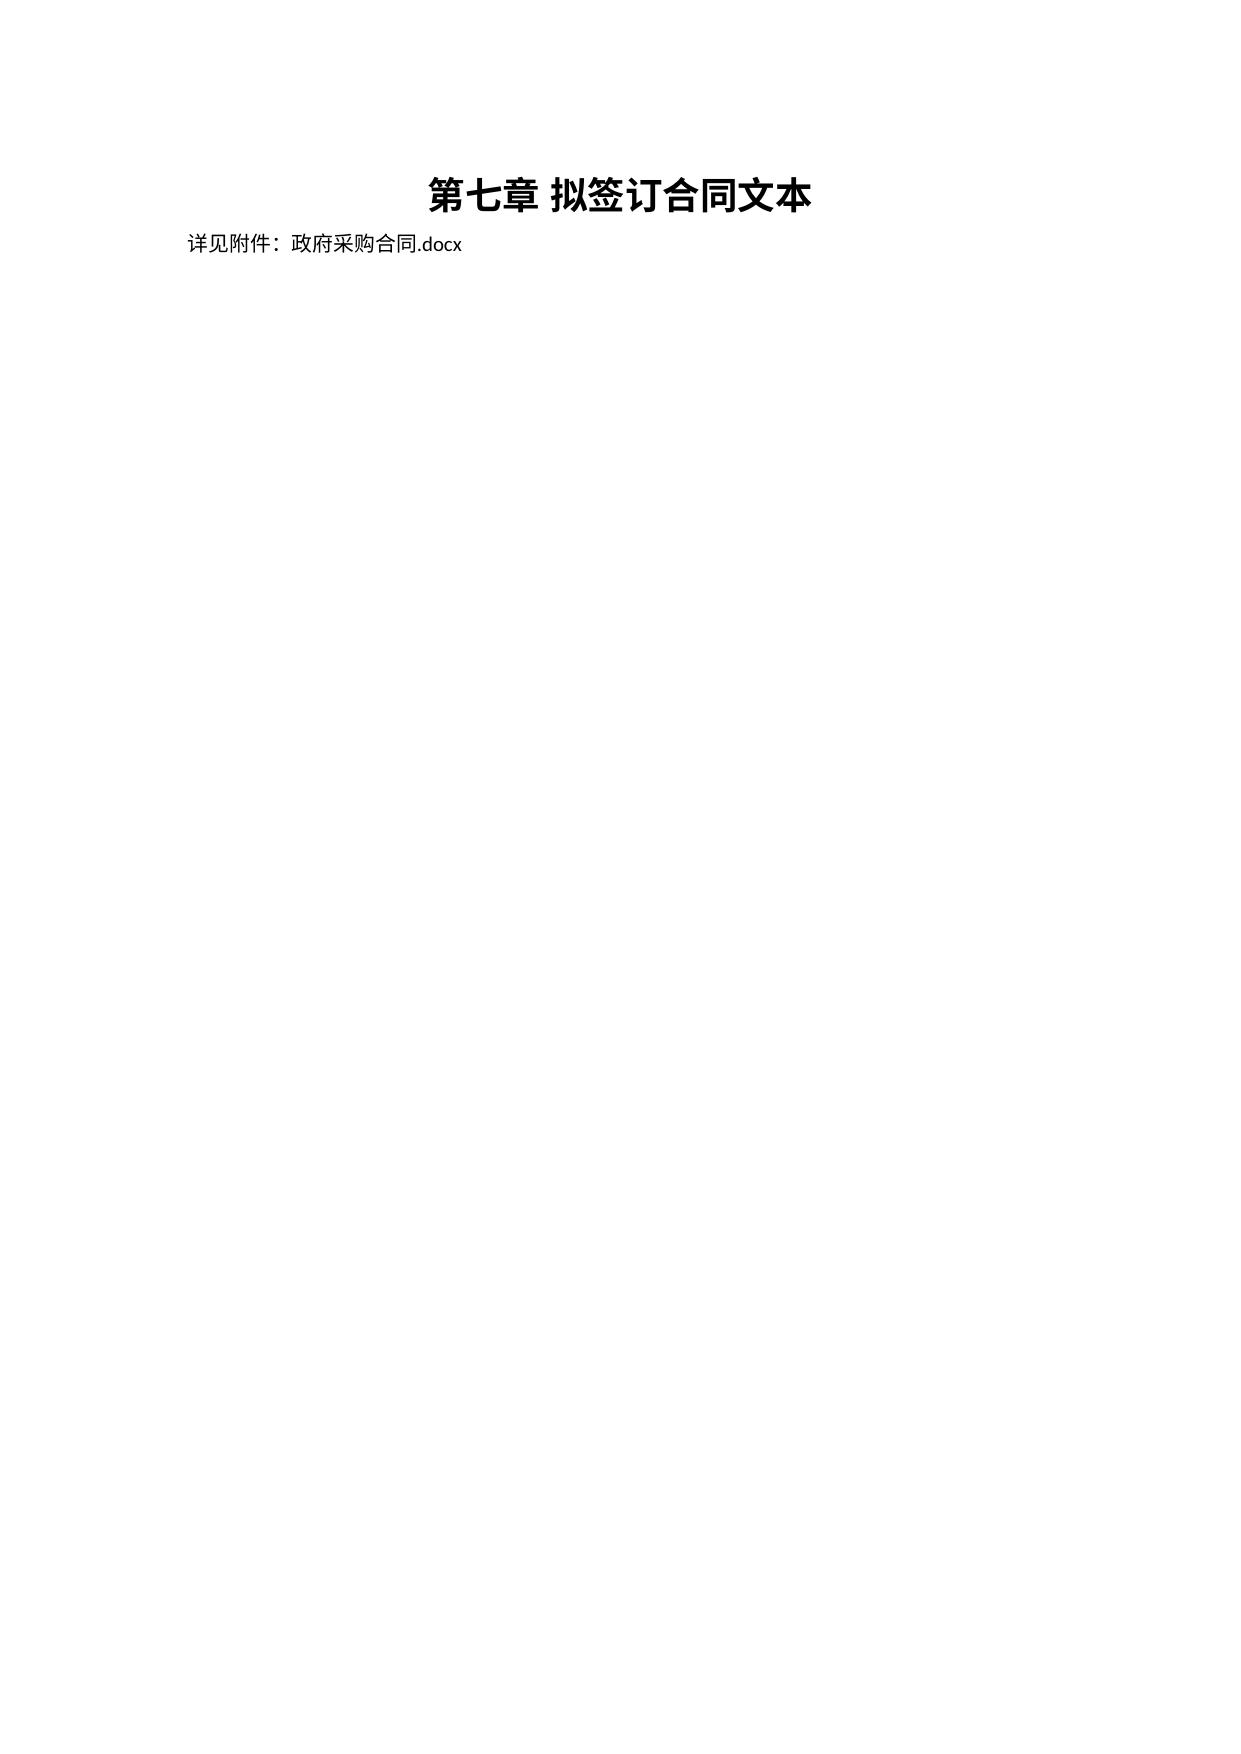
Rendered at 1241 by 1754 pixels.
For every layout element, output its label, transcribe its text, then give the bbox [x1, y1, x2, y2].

text 详见附件：政府采购合同.docx [187, 227, 1053, 259]
text 第七章 拟签订合同文本 [187, 162, 1053, 227]
